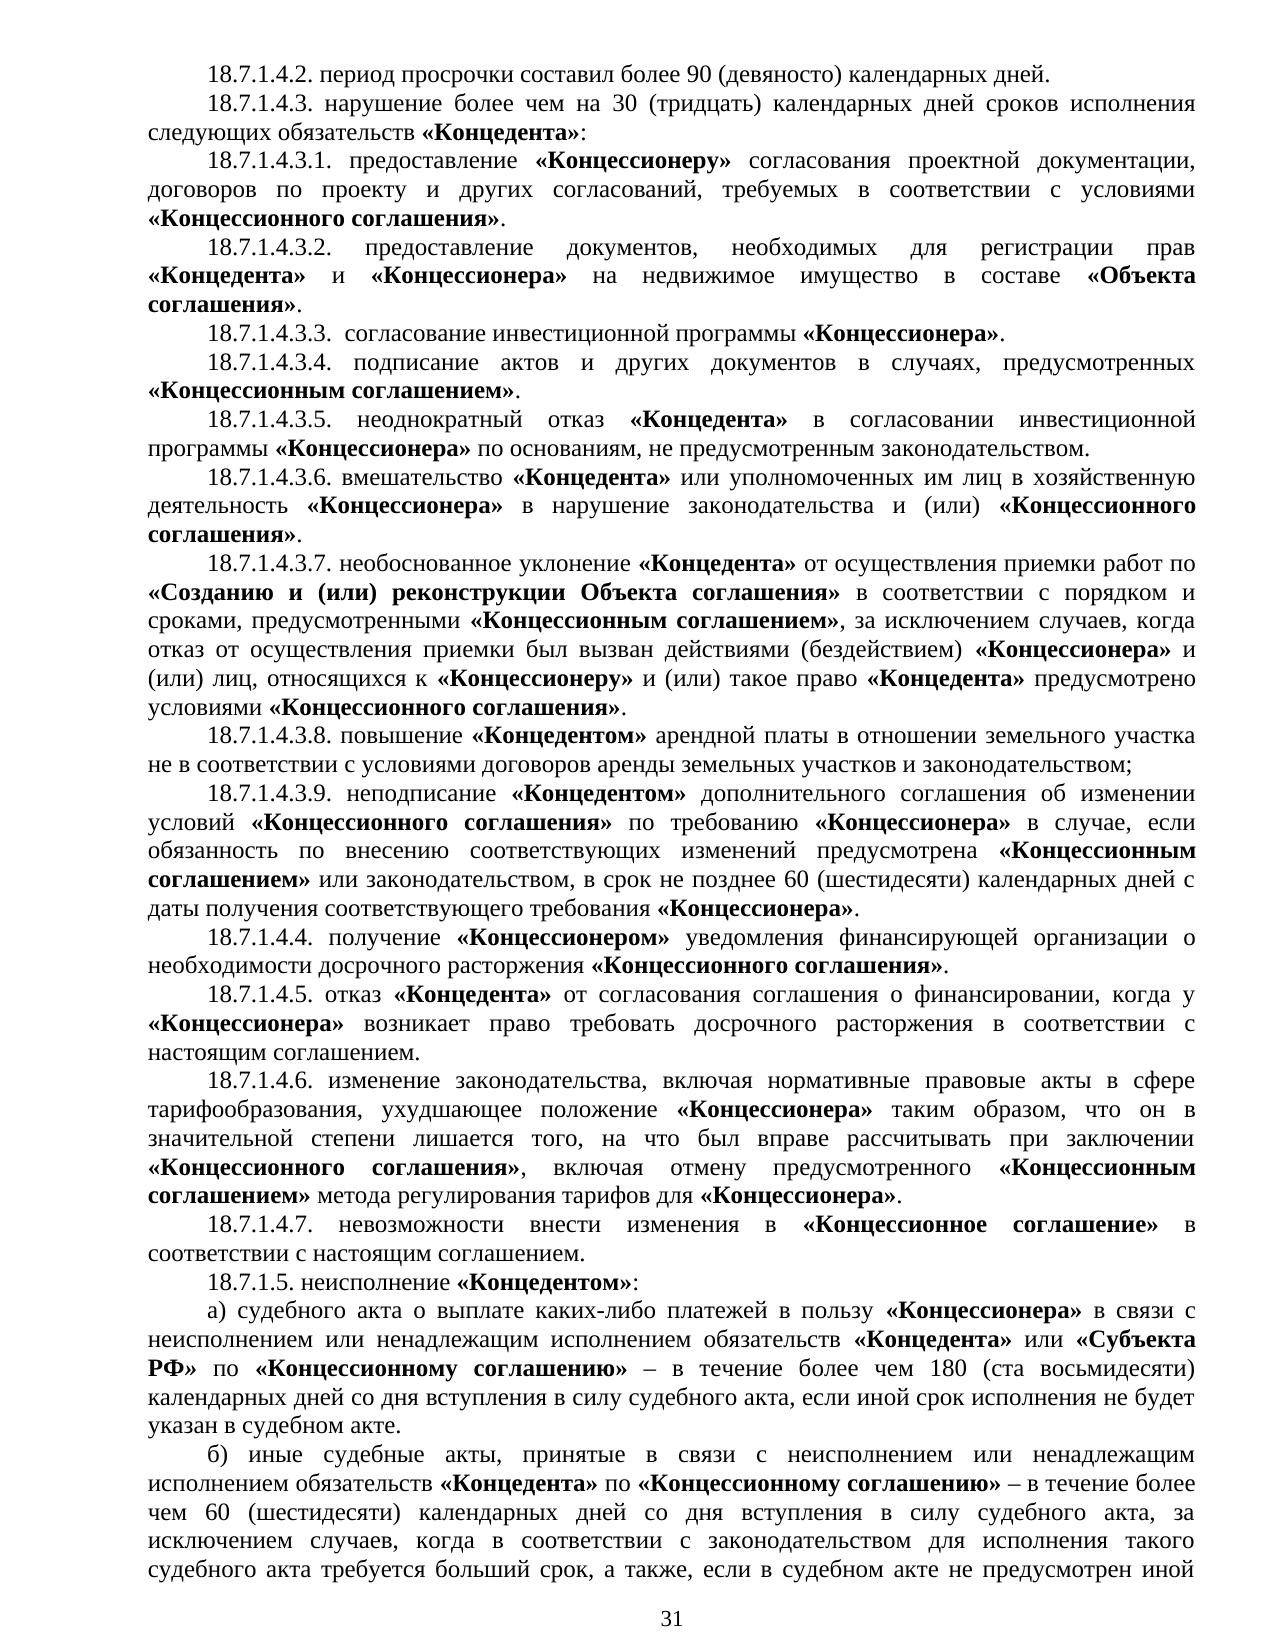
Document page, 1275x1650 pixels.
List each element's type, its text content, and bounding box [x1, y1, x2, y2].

text 18.7.1.4.3. нарушение более чем на 30 (тридцать) календарных дней сроков исполнения следующих обязательств «Концедента»: [148, 88, 1196, 145]
text 18.7.1.4.3.1. предоставление «Концессионеру» согласования проектной документации, договоров по проекту и других согласований, требуемых в соответствии с условиями «Концессионного соглашения». [148, 145, 1196, 232]
text 18.7.1.4.4. получение «Концессионером» уведомления финансирующей организации о необходимости досрочного расторжения «Концессионного соглашения». [148, 922, 1196, 979]
text 18.7.1.4.3.8. повышение «Концедентом» арендной платы в отношении земельного участка не в соответствии с условиями договоров аренды земельных участков и законодательством; [148, 720, 1196, 778]
text 18.7.1.4.3.3. согласование инвестиционной программы «Концессионера». [148, 318, 1196, 347]
text 18.7.1.4.3.7. необоснованное уклонение «Концедента» от осуществления приемки работ по «Созданию и (или) реконструкции Объекта соглашения» в соответствии с порядком и сроками, предусмотренными «Концессионным соглашением», за исключением случаев, когда отказ от осуществления приемки был вызван действиями (бездействием) «Концессионера» и (или) лиц, относящихся к «Концессионеру» и (или) такое право «Концедента» предусмотрено условиями «Концессионного соглашения». [148, 548, 1196, 720]
text 18.7.1.4.3.4. подписание актов и других документов в случаях, предусмотренных «Концессионным соглашением». [148, 347, 1196, 404]
text 18.7.1.4.2. период просрочки составил более 90 (девяносто) календарных дней. [148, 59, 1196, 88]
text 18.7.1.4.3.2. предоставление документов, необходимых для регистрации прав «Концедента» и «Концессионера» на недвижимое имущество в составе «Объекта соглашения». [148, 232, 1196, 318]
text а) судебного акта о выплате каких-либо платежей в пользу «Концессионера» в связи с неисполнением или ненадлежащим исполнением обязательств «Концедента» или «Субъекта РФ» по «Концессионному соглашению» – в течение более чем 180 (ста восьмидесяти) календарных дней со дня вступления в силу судебного акта, если иной срок исполнения не будет указан в судебном акте. [148, 1295, 1196, 1439]
text 18.7.1.4.7. невозможности внести изменения в «Концессионное соглашение» в соответствии с настоящим соглашением. [148, 1209, 1196, 1267]
text 18.7.1.4.3.5. неоднократный отказ «Концедента» в согласовании инвестиционной программы «Концессионера» по основаниям, не предусмотренным законодательством. [148, 404, 1196, 462]
text 18.7.1.5. неисполнение «Концедентом»: [148, 1267, 1196, 1295]
text 18.7.1.4.3.6. вмешательство «Концедента» или уполномоченных им лиц в хозяйственную деятельность «Концессионера» в нарушение законодательства и (или) «Концессионного соглашения». [148, 462, 1196, 548]
text 18.7.1.4.5. отказ «Концедента» от согласования соглашения о финансировании, когда у «Концессионера» возникает право требовать досрочного расторжения в соответствии с настоящим соглашением. [148, 979, 1196, 1065]
text 18.7.1.4.3.9. неподписание «Концедентом» дополнительного соглашения об изменении условий «Концессионного соглашения» по требованию «Концессионера» в случае, если обязанность по внесению соответствующих изменений предусмотрена «Концессионным соглашением» или законодательством, в срок не позднее 60 (шестидесяти) календарных дней с даты получения соответствующего требования «Концессионера». [148, 778, 1196, 922]
text 18.7.1.4.6. изменение законодательства, включая нормативные правовые акты в сфере тарифообразования, ухудшающее положение «Концессионера» таким образом, что он в значительной степени лишается того, на что был вправе рассчитывать при заключении «Концессионного соглашения», включая отмену предусмотренного «Концессионным соглашением» метода регулирования тарифов для «Концессионера». [148, 1065, 1196, 1209]
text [148, 1439, 1196, 1583]
